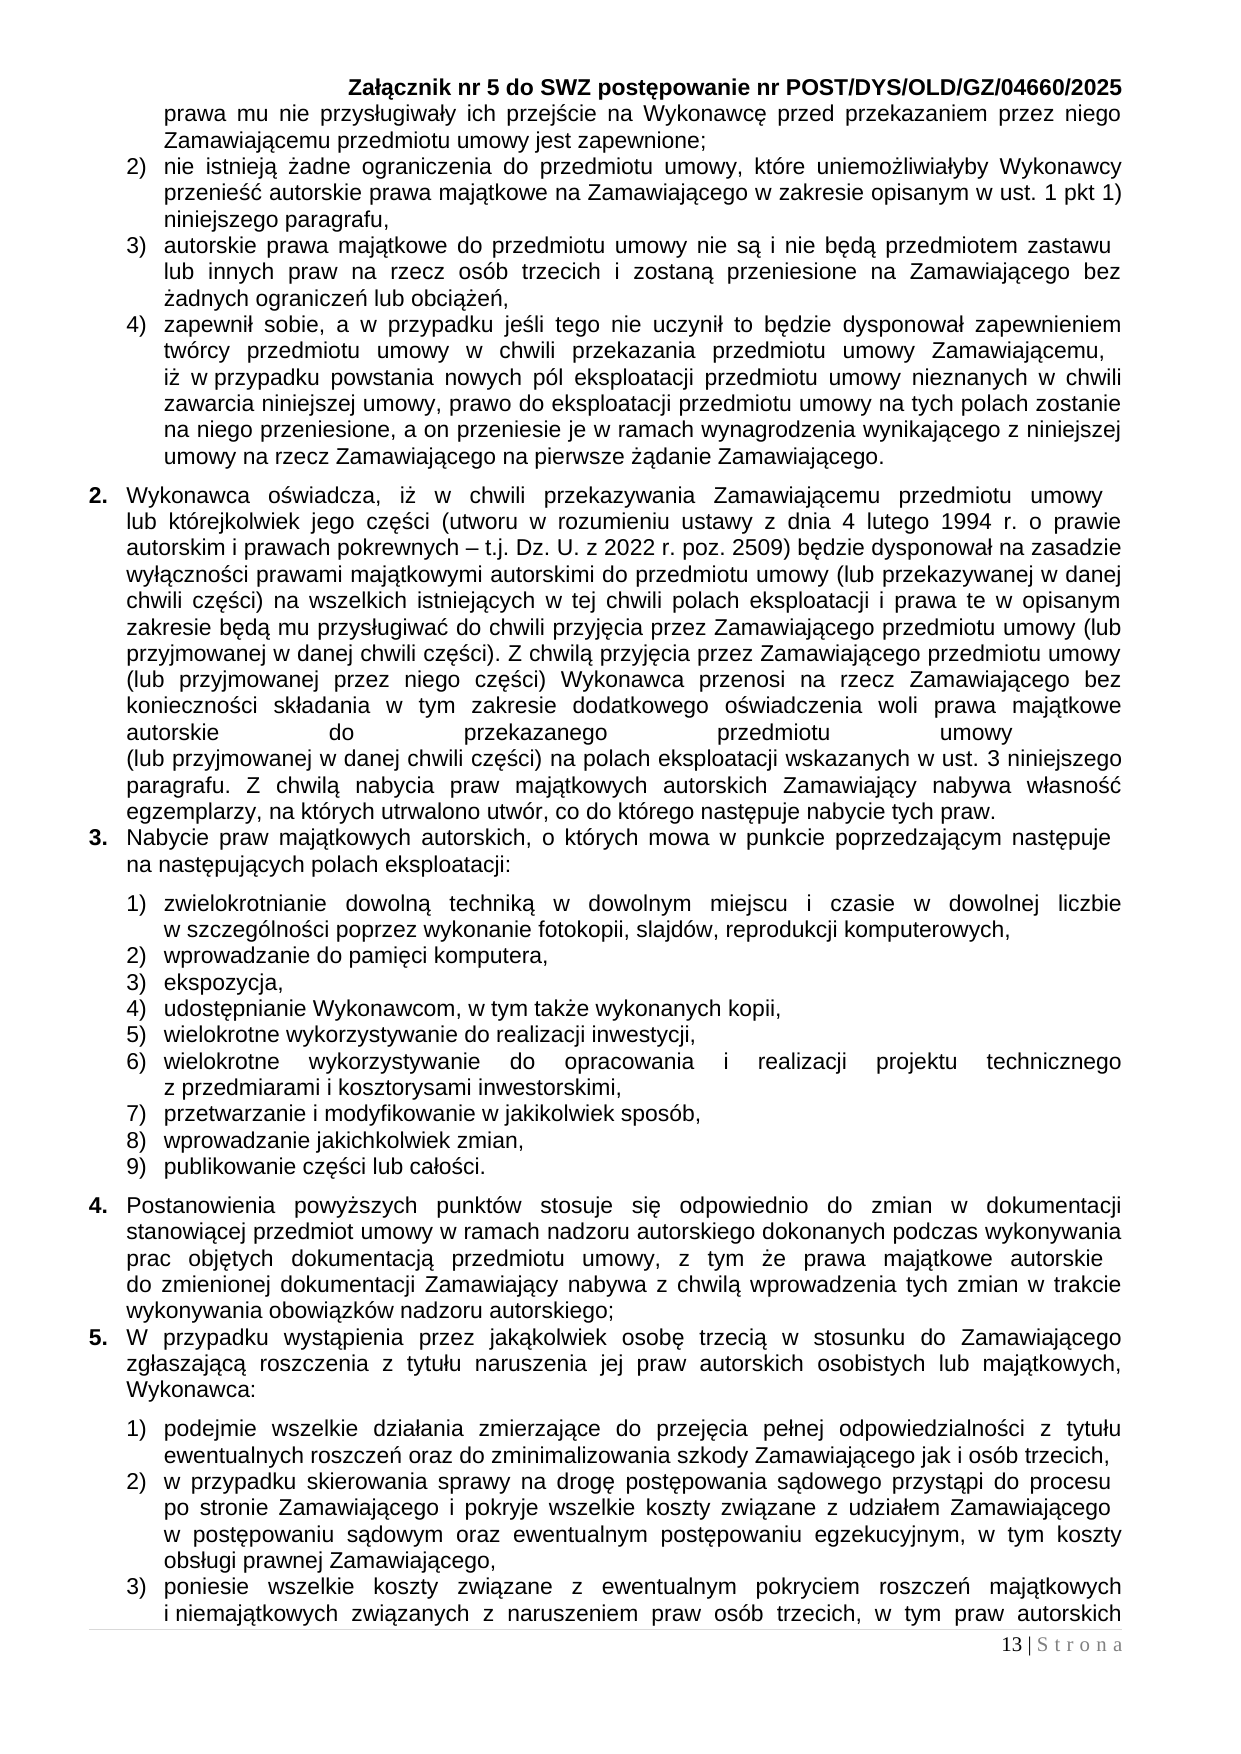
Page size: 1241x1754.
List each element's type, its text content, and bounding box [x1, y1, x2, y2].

list autorskie prawa majątkowe do przedmiotu umowy nie są i nie będą przedmiotem zastawu lub innych praw na rzecz osób trzecich i zostaną przeniesione na Zamawiającego bez żadnych ograniczeń lub obciążeń, [126, 232, 1122, 311]
list przetwarzanie i modyfikowanie w jakikolwiek sposób, [126, 1100, 1122, 1127]
list w przypadku skierowania sprawy na drogę postępowania sądowego przystąpi do procesu po stronie Zamawiającego i pokryje wszelkie koszty związane z udziałem Zamawiającego w postępowaniu sądowym oraz ewentualnym postępowaniu egzekucyjnym, w tym koszty obsługi prawnej Zamawiającego, [126, 1468, 1122, 1573]
list wielokrotne wykorzystywanie do opracowania i realizacji projektu technicznego z przedmiarami i kosztorysami inwestorskimi, [126, 1048, 1122, 1100]
list ekspozycja, [126, 968, 1122, 995]
list podejmie wszelkie działania zmierzające do przejęcia pełnej odpowiedzialności z tytułu ewentualnych roszczeń oraz do zminimalizowania szkody Zamawiającego jak i osób trzecich, [126, 1415, 1122, 1468]
list wprowadzanie jakichkolwiek zmian, [126, 1127, 1122, 1153]
list W przypadku wystąpienia przez jakąkolwiek osobę trzecią w stosunku do Zamawiającego zgłaszającą roszczenia z tytułu naruszenia jej praw autorskich osobistych lub majątkowych, Wykonawca: [89, 1324, 1122, 1403]
list wielokrotne wykorzystywanie do realizacji inwestycji, [126, 1021, 1122, 1048]
list Postanowienia powyższych punktów stosuje się odpowiednio do zmian w dokumentacji stanowiącej przedmiot umowy w ramach nadzoru autorskiego dokonanych podczas wykonywania prac objętych dokumentacją przedmiotu umowy, z tym że prawa majątkowe autorskie do zmienionej dokumentacji Zamawiający nabywa z chwilą wprowadzenia tych zmian w trakcie wykonywania obowiązków nadzoru autorskiego; [89, 1192, 1122, 1324]
list Nabycie praw majątkowych autorskich, o których mowa w punkcie poprzedzającym następuje na następujących polach eksploatacji: [89, 824, 1122, 877]
list wprowadzanie do pamięci komputera, [126, 942, 1122, 968]
list zwielokrotnianie dowolną techniką w dowolnym miejscu i czasie w dowolnej liczbie w szczególności poprzez wykonanie fotokopii, slajdów, reprodukcji komputerowych, [126, 889, 1122, 942]
list Wykonawca oświadcza, iż w chwili przekazywania Zamawiającemu przedmiotu umowy lub którejkolwiek jego części (utworu w rozumieniu ustawy z dnia 4 lutego 1994 r. o prawie autorskim i prawach pokrewnych – t.j. Dz. U. z 2022 r. poz. 2509) będzie dysponował na zasadzie wyłączności prawami majątkowymi autorskimi do przedmiotu umowy (lub przekazywanej w danej chwili części) na wszelkich istniejących w tej chwili polach eksploatacji i prawa te w opisanym zakresie będą mu przysługiwać do chwili przyjęcia przez Zamawiającego przedmiotu umowy (lub przyjmowanej w danej chwili części). Z chwilą przyjęcia przez Zamawiającego przedmiotu umowy (lub przyjmowanej przez niego części) Wykonawca przenosi na rzecz Zamawiającego bez konieczności składania w tym zakresie dodatkowego oświadczenia woli prawa majątkowe autorskie do przekazanego przedmiotu umowy (lub przyjmowanej w danej chwili części) na polach eksploatacji wskazanych w ust. 3 niniejszego paragrafu. Z chwilą nabycia praw majątkowych autorskich Zamawiający nabywa własność egzemplarzy, na których utrwalono utwór, co do którego następuje nabycie tych praw. [89, 482, 1122, 824]
list zapewnił sobie, a w przypadku jeśli tego nie uczynił to będzie dysponował zapewnieniem twórcy przedmiotu umowy w chwili przekazania przedmiotu umowy Zamawiającemu, iż w przypadku powstania nowych pól eksploatacji przedmiotu umowy nieznanych w chwili zawarcia niniejszej umowy, prawo do eksploatacji przedmiotu umowy na tych polach zostanie na niego przeniesione, a on przeniesie je w ramach wynagrodzenia wynikającego z niniejszej umowy na rzecz Zamawiającego na pierwsze żądanie Zamawiającego. [126, 311, 1122, 469]
list publikowanie części lub całości. [126, 1153, 1122, 1179]
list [126, 100, 1122, 153]
list udostępnianie Wykonawcom, w tym także wykonanych kopii, [126, 995, 1122, 1021]
list nie istnieją żadne ograniczenia do przedmiotu umowy, które uniemożliwiałyby Wykonawcy przenieść autorskie prawa majątkowe na Zamawiającego w zakresie opisanym w ust. 1 pkt 1) niniejszego paragrafu, [126, 153, 1122, 232]
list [126, 1573, 1122, 1626]
